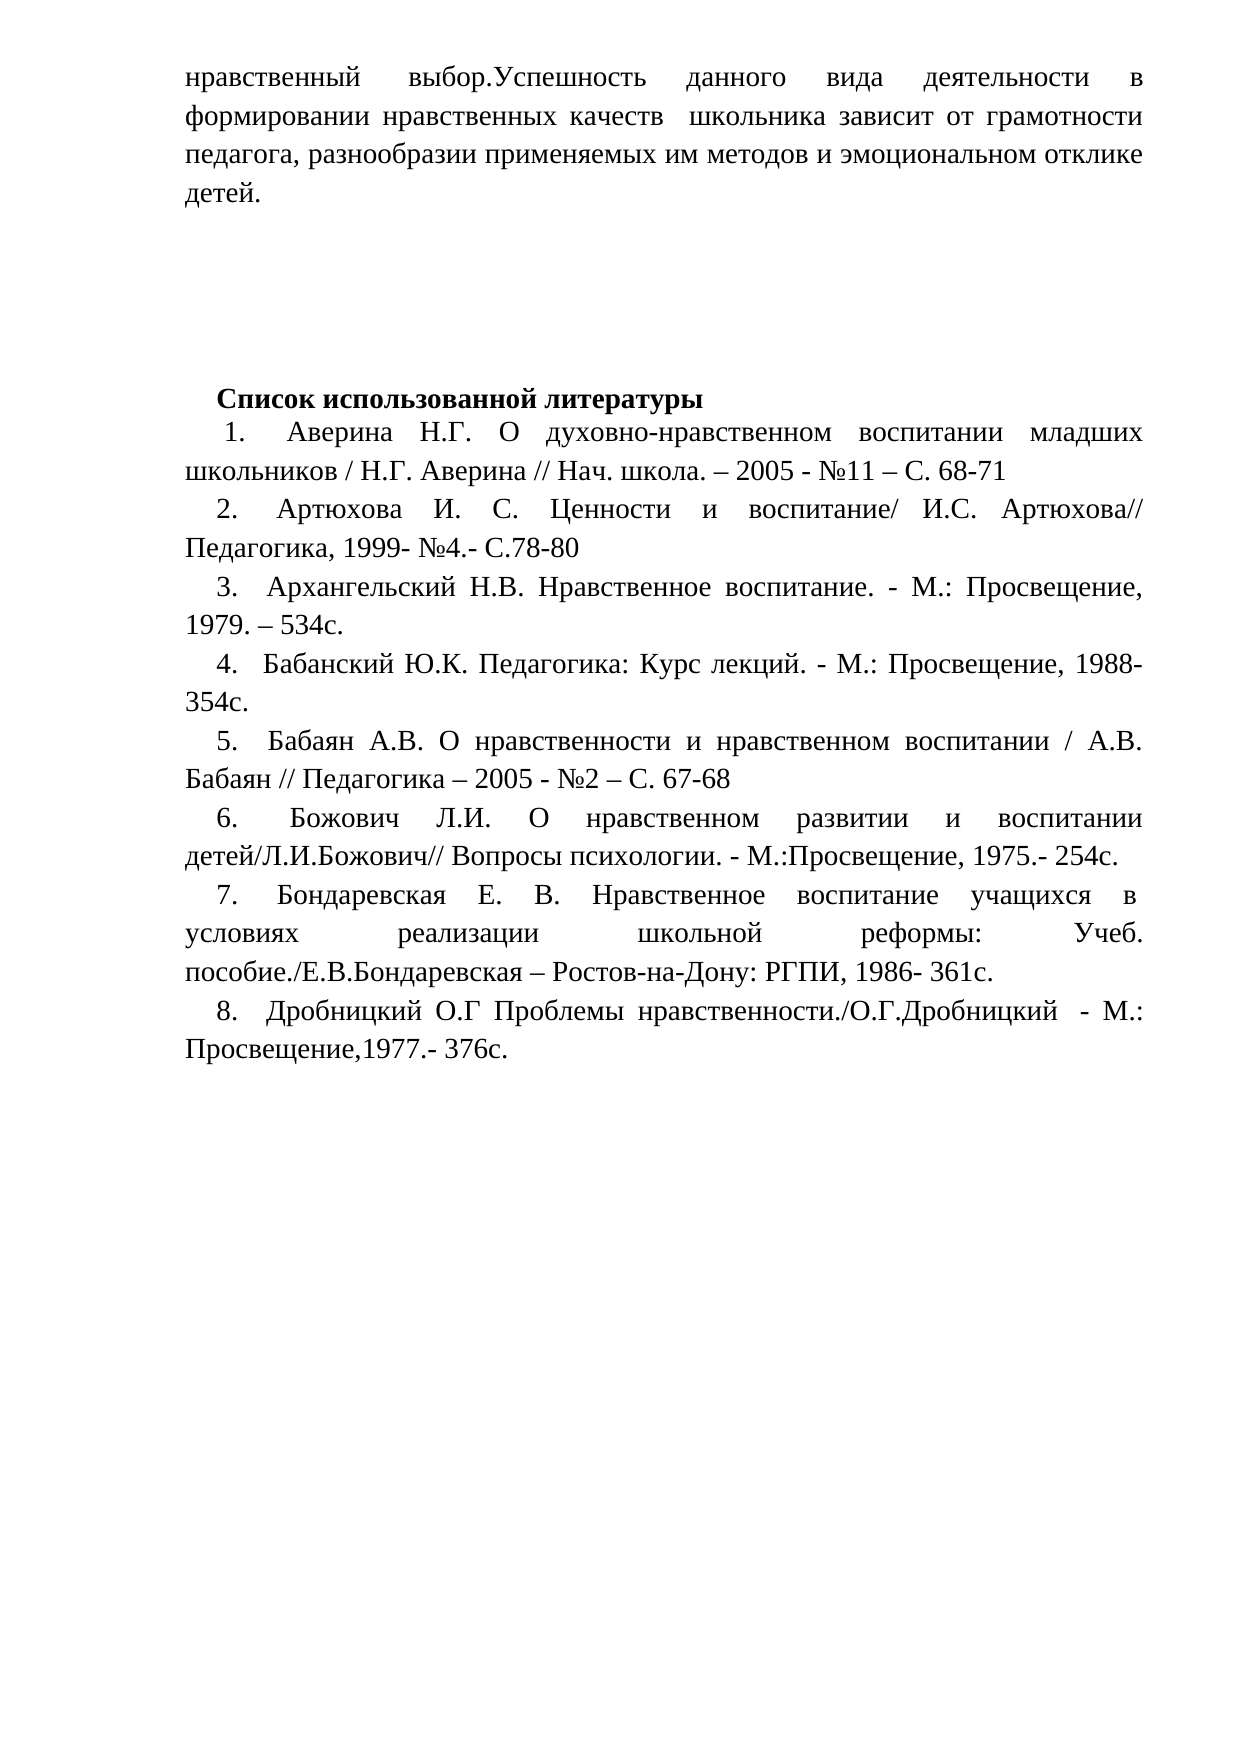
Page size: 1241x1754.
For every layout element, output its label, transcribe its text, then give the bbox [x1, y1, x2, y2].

text 2. Артюхова И. С. Ценности и воспитание/ И.С. Артюхова// Педагогика, 1999- №4.- С.78-80 [185, 492, 1144, 564]
text Список использованной литературы [185, 381, 1144, 414]
text 8. Дробницкий О.Г Проблемы нравственности./О.Г.Дробницкий - М.: Просвещение,1977.- 376с. [185, 993, 1144, 1065]
text 3. Архангельский Н.В. Нравственное воспитание. - М.: Просвещение, 1979. – 534с. [185, 569, 1144, 641]
text 7. Бондаревская Е. В. Нравственное воспитание учащихся в условиях реализации школьной реформы: Учеб. пособие./Е.В.Бондаревская – Ростов-на-Дону: РГПИ, 1986- 361с. [185, 877, 1144, 988]
text 5. Бабаян А.В. О нравственности и нравственном воспитании / А.В. Бабаян // Педагогика – 2005 - №2 – С. 67-68 [185, 723, 1144, 795]
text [185, 59, 1144, 208]
text 4. Бабанский Ю.К. Педагогика: Курс лекций. - М.: Просвещение, 1988- 354с. [185, 646, 1144, 718]
text 1. Аверина Н.Г. О духовно-нравственном воспитании младших школьников / Н.Г. Аверина // Нач. школа. – 2005 - №11 – С. 68-71 [185, 414, 1144, 487]
text 6. Божович Л.И. О нравственном развитии и воспитании детей/Л.И.Божович// Вопросы психологии. - М.:Просвещение, 1975.- 254с. [185, 800, 1144, 872]
